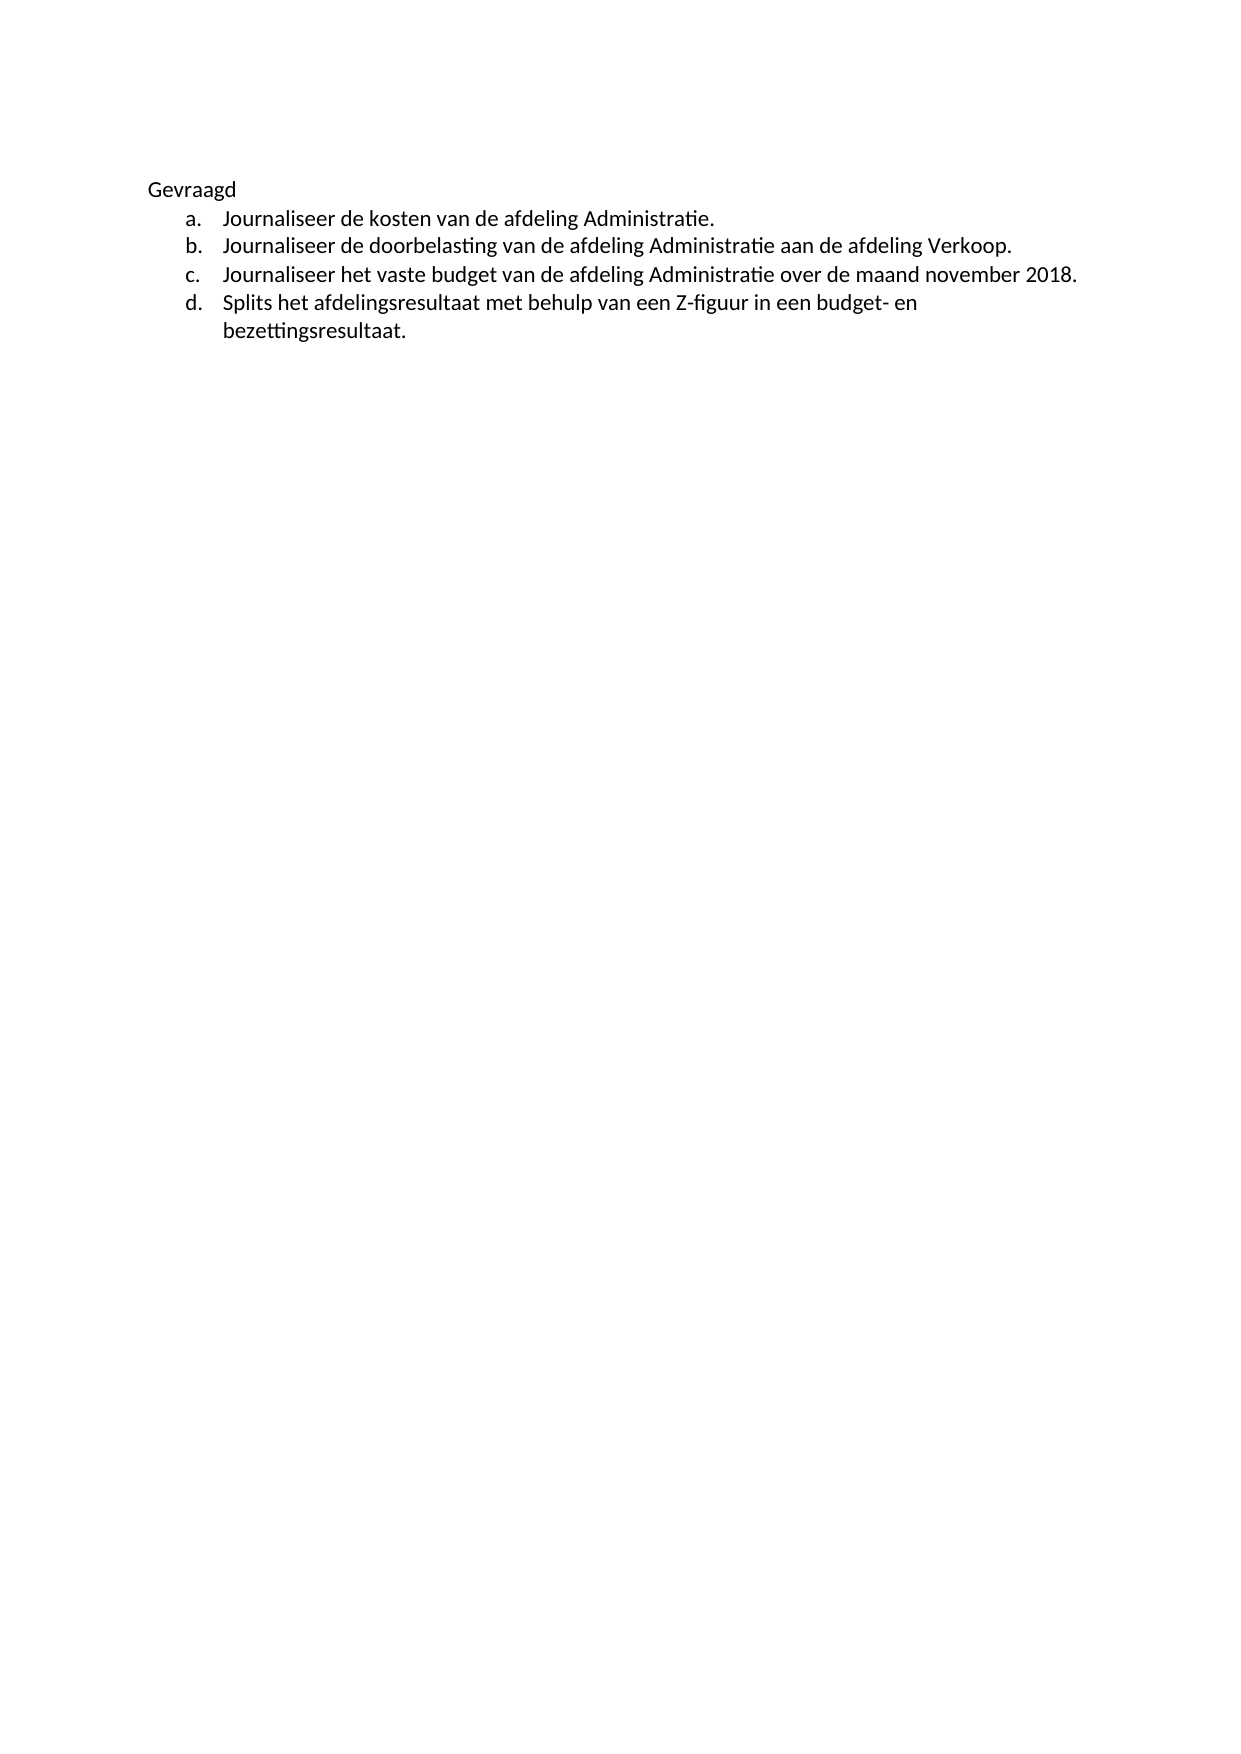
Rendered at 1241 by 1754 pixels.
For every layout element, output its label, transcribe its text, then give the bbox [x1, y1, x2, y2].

list Journaliseer de doorbelasting van de afdeling Administratie aan de afdeling Verkoop. [185, 232, 1093, 260]
text Gevraagd [148, 176, 1093, 204]
list Journaliseer de kosten van de afdeling Administratie. [185, 204, 1093, 232]
list Journaliseer het vaste budget van de afdeling Administratie over de maand november 2018. [185, 260, 1093, 288]
list Splits het afdelingsresultaat met behulp van een Z-figuur in een budget- en bezettingsresultaat. [185, 288, 1093, 344]
